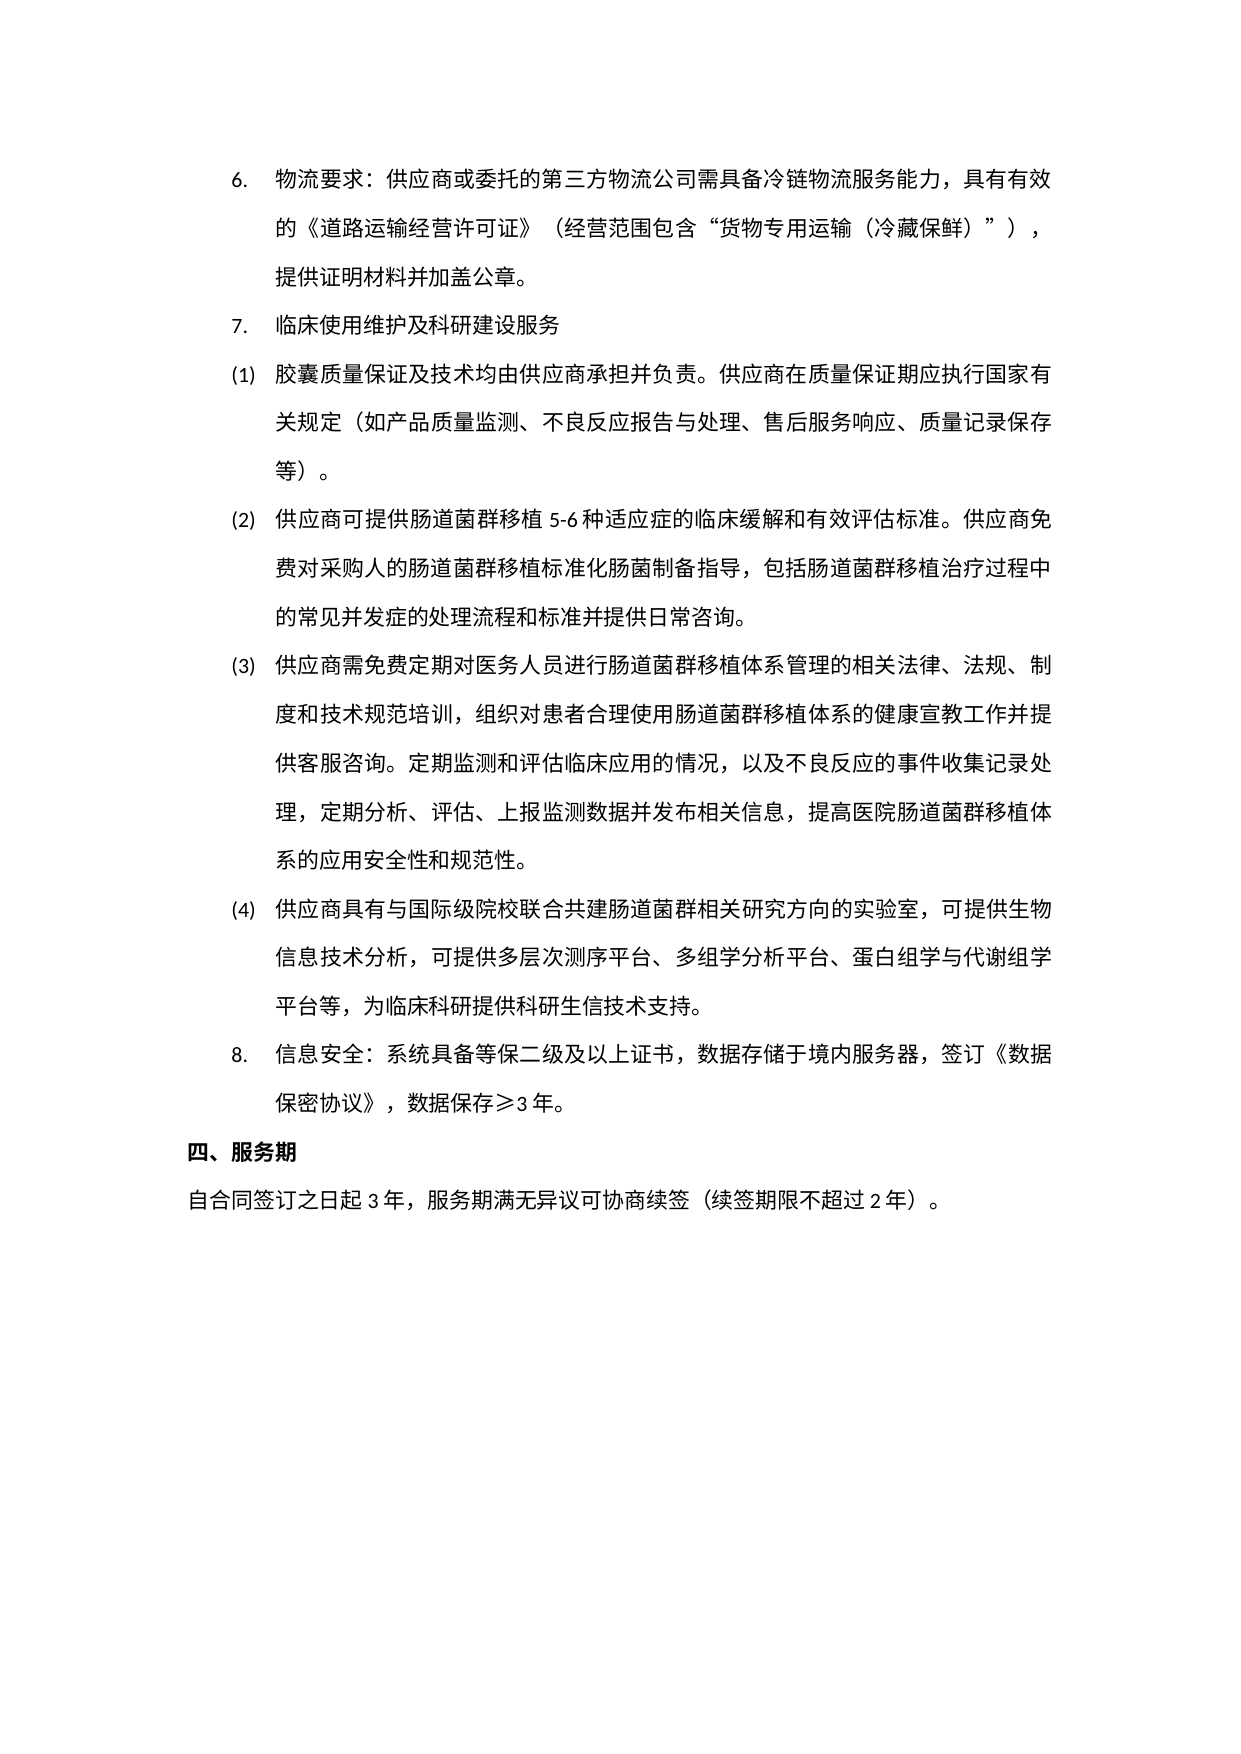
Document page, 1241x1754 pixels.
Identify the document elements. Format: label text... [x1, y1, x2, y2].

list 临床使用维护及科研建设服务 [231, 308, 1053, 340]
list 物流要求：供应商或委托的第三方物流公司需具备冷链物流服务能力，具有有效的《道路运输经营许可证》（经营范围包含“货物专用运输（冷藏保鲜）”），提供证明材料并加盖公章。 [231, 162, 1053, 292]
list 供应商需免费定期对医务人员进行肠道菌群移植体系管理的相关法律、法规、制度和技术规范培训，组织对患者合理使用肠道菌群移植体系的健康宣教工作并提供客服咨询。定期监测和评估临床应用的情况，以及不良反应的事件收集记录处理，定期分析、评估、上报监测数据并发布相关信息，提高医院肠道菌群移植体系的应用安全性和规范性。 [231, 648, 1053, 875]
list 信息安全：系统具备等保二级及以上证书，数据存储于境内服务器，签订《数据保密协议》，数据保存≥3 年。 [231, 1037, 1053, 1118]
text 四、服务期 [187, 1134, 1053, 1167]
list 供应商可提供肠道菌群移植5-6种适应症的临床缓解和有效评估标准。供应商免费对采购人的肠道菌群移植标准化肠菌制备指导，包括肠道菌群移植治疗过程中的常见并发症的处理流程和标准并提供日常咨询。 [231, 502, 1053, 632]
text 自合同签订之日起 3 年，服务期满无异议可协商续签（续签期限不超过 2 年）。 [187, 1182, 1053, 1215]
list 胶囊质量保证及技术均由供应商承担并负责。供应商在质量保证期应执行国家有关规定（如产品质量监测、不良反应报告与处理、售后服务响应、质量记录保存等）。 [231, 356, 1053, 486]
list 供应商具有与国际级院校联合共建肠道菌群相关研究方向的实验室，可提供生物信息技术分析，可提供多层次测序平台、多组学分析平台、蛋白组学与代谢组学平台等，为临床科研提供科研生信技术支持。 [231, 891, 1053, 1021]
